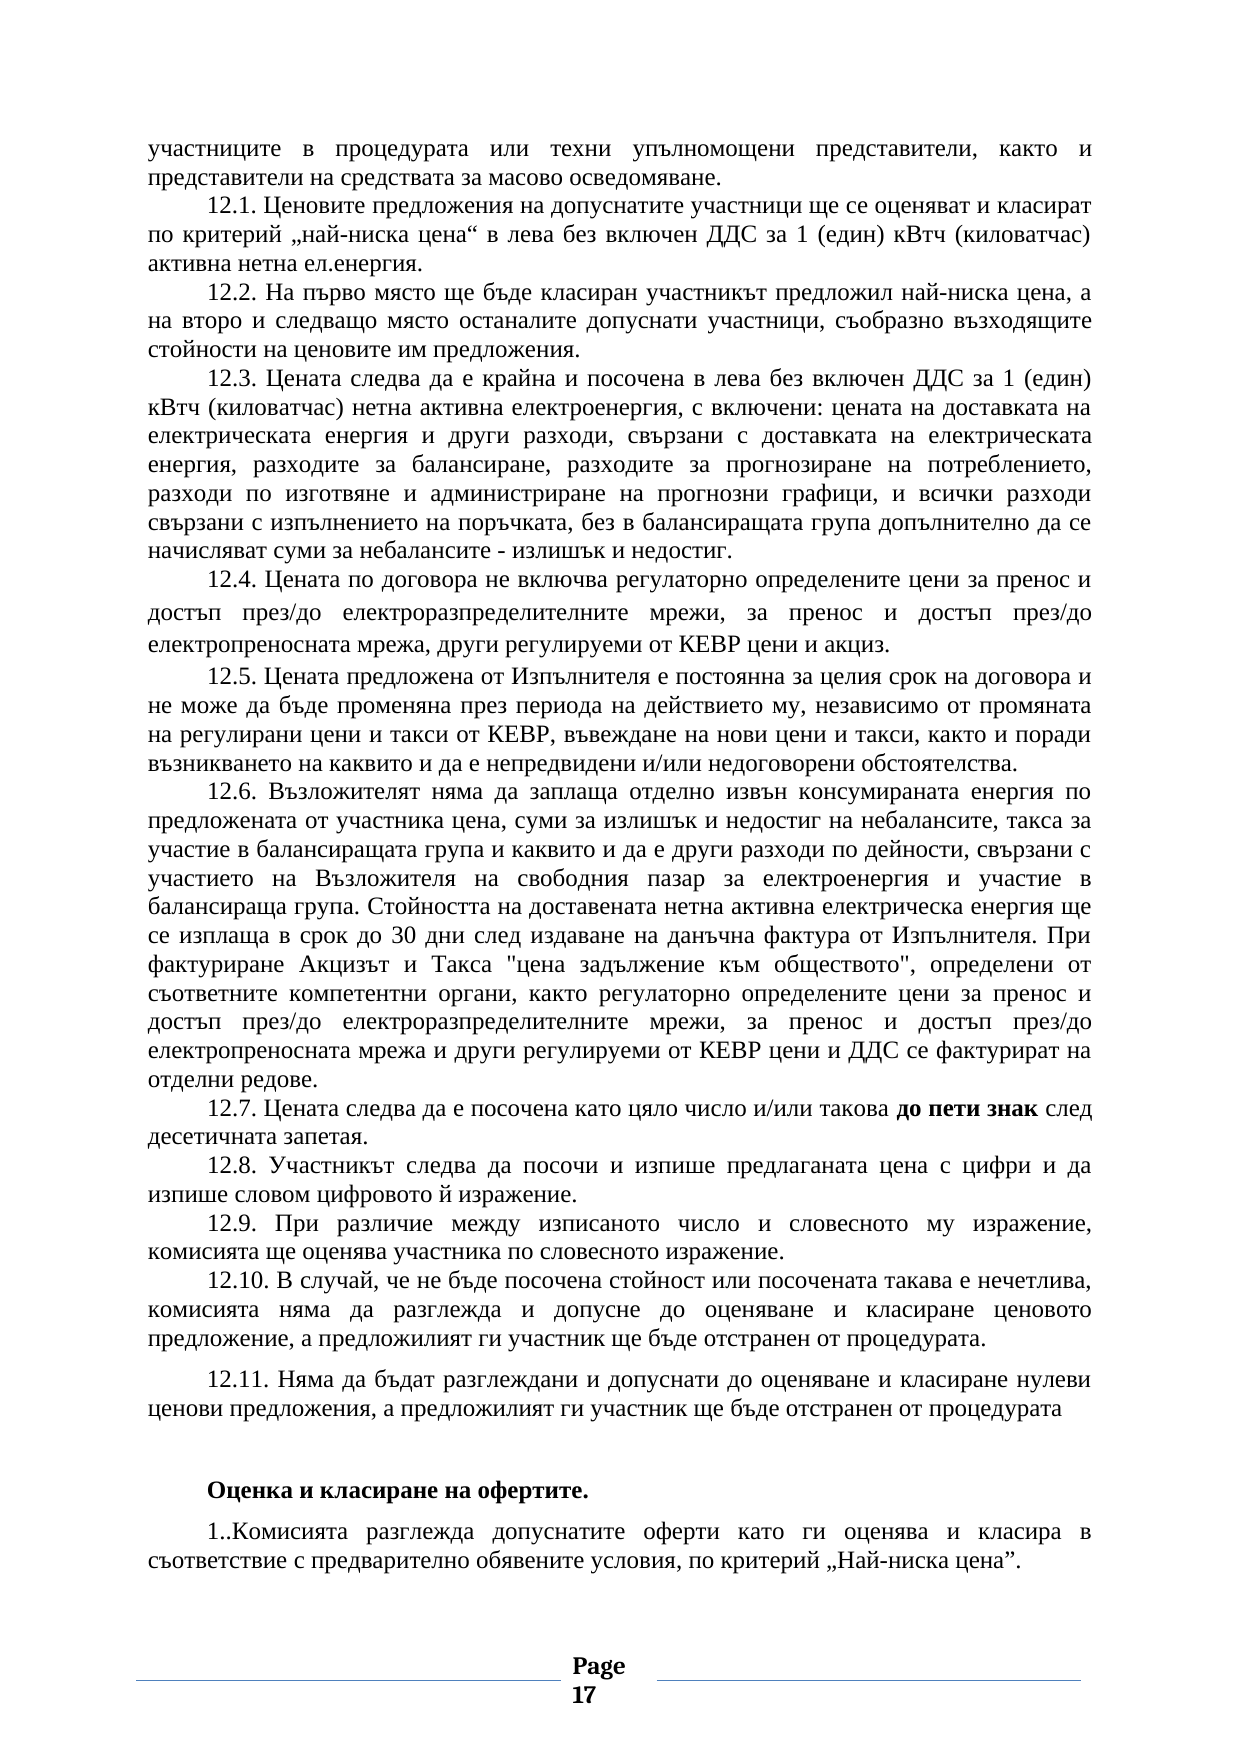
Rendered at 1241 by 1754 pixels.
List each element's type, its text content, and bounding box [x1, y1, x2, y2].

text 12.7. Цената следва да е посочена като цяло число и/или такова до пети знак след десетичната запетая. [148, 1093, 1093, 1150]
text 12.1. Ценовите предложения на допуснатите участници ще се оценяват и класират по критерий „най-ниска цена“ в лева без включен ДДС за 1 (един) кВтч (киловатчас) активна нетна ел.енергия. [148, 190, 1093, 277]
text 12.8. Участникът следва да посочи и изпише предлаганата цена с цифри и да изпише словом цифровото й изражение. [148, 1150, 1093, 1208]
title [148, 133, 1093, 190]
text 12.6. Възложителят няма да заплаща отделно извън консумираната енергия по предложената от участника цена, суми за излишък и недостиг на небалансите, такса за участие в балансиращата група и каквито и да е други разходи по дейности, свързани с участието на Възложителя на свободния пазар за електроенергия и участие в балансираща група. Стойността на доставената нетна активна електрическа енергия ще се изплаща в срок до 30 дни след издаване на данъчна фактура от Изпълнителя. При фактуриране Акцизът и Такса "цена задължение към обществото", определени от съответните компетентни органи, както регулаторно определените цени за пренос и достъп през/до електроразпределителните мрежи, за пренос и достъп през/до електропреносната мрежа и други регулируеми от КЕВР цени и ДДС се фактурират на отделни редове. [148, 776, 1093, 1093]
text 12.10. В случай, че не бъде посочена стойност или посочената такава е нечетлива, комисията няма да разглежда и допусне до оценяване и класиране ценовото предложение, а предложилият ги участник ще бъде отстранен от процедурата. [148, 1265, 1093, 1351]
text 12.5. Цената предложена от Изпълнителя е постоянна за целия срок на договора и не може да бъде променяна през периода на действието му, независимо от промяната на регулирани цени и такси от КЕВР, въвеждане на нови цени и такси, както и поради възникването на каквито и да е непредвидени и/или недоговорени обстоятелства. [148, 661, 1093, 776]
text Оценка и класиране на офертите. [148, 1475, 1093, 1504]
text 12.4. Цената по договора не включва регулаторно определените цени за пренос и достъп през/до електроразпределителните мрежи, за пренос и достъп през/до електропреносната мрежа, други регулируеми от КЕВР цени и акциз. [148, 564, 1093, 658]
text 12.9. При различие между изписаното число и словесното му изражение, комисията ще оценява участника по словесното изражение. [148, 1208, 1093, 1265]
text 1..Комисията разглежда допуснатите оферти като ги оценява и класира в съответствие с предварително обявените условия, по критерий „Най-ниска цена”. [148, 1516, 1093, 1574]
text 12.3. Цената следва да е крайна и посочена в лева без включен ДДС за 1 (един) кВтч (киловатчас) нетна активна електроенергия, с включени: цената на доставката на електрическата енергия и други разходи, свързани с доставката на електрическата енергия, разходите за балансиране, разходите за прогнозиране на потреблението, разходи по изготвяне и администриране на прогнозни графици, и всички разходи свързани с изпълнението на поръчката, без в балансиращата група допълнително да се начисляват суми за небалансите - излишък и недостиг. [148, 363, 1093, 564]
text 12.2. На първо място ще бъде класиран участникът предложил най-ниска цена, а на второ и следващо място останалите допуснати участници, съобразно възходящите стойности на ценовите им предложения. [148, 277, 1093, 363]
text 12.11. Няма да бъдат разглеждани и допуснати до оценяване и класиране нулеви ценови предложения, а предложилият ги участник ще бъде отстранен от процедурата [148, 1364, 1093, 1421]
